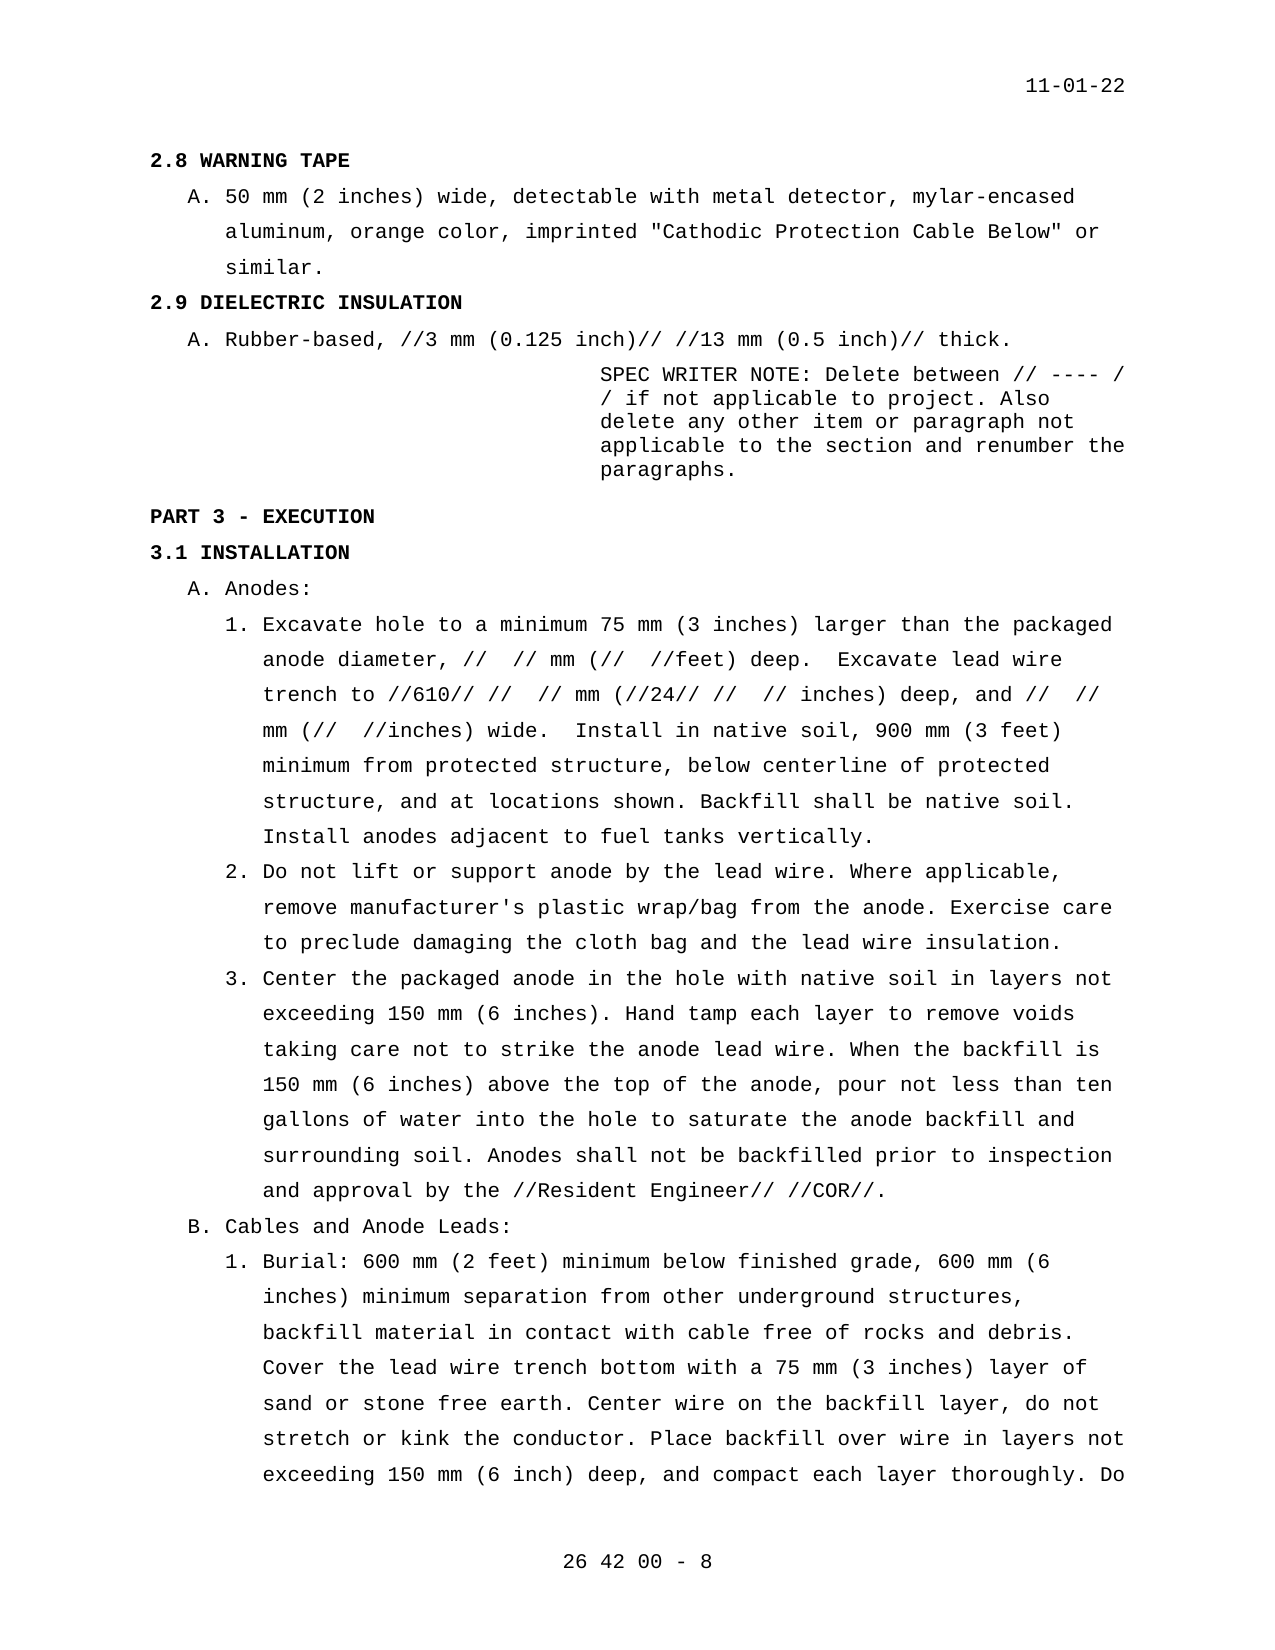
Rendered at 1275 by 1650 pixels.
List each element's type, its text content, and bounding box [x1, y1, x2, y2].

text SPEC WRITER NOTE: Delete between // ---- // if not applicable to project. Also delete any other item or paragraph not applicable to the section and renumber the paragraphs. [600, 364, 1125, 482]
text 2.8 WARNING TAPE [150, 150, 1125, 174]
text 3. Center the packaged anode in the hole with native soil in layers not exceeding 150 mm (6 inches). Hand tamp each layer to remove voids taking care not to strike the anode lead wire. When the backfill is 150 mm (6 inches) above the top of the anode, pour not less than ten gallons of water into the hole to saturate the anode backfill and surrounding soil. Anodes shall not be backfilled prior to inspection and approval by the //Resident Engineer// //COR//. [225, 968, 1125, 1204]
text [225, 1251, 1125, 1487]
text A. Anodes: [187, 578, 1125, 602]
text B. Cables and Anode Leads: [187, 1216, 1125, 1239]
text 1. Excavate hole to a minimum 75 mm (3 inches) larger than the packaged anode diameter, // // mm (// //feet) deep. Excavate lead wire trench to //610// // // mm (//24// // // inches) deep, and // // mm (// //inches) wide. Install in native soil, 900 mm (3 feet) minimum from protected structure, below centerline of protected structure, and at locations shown. Backfill shall be native soil. Install anodes adjacent to fuel tanks vertically. [225, 613, 1125, 850]
text 2.9 DIELECTRIC INSULATION [150, 292, 1125, 316]
text PART 3 - EXECUTION [150, 506, 1125, 529]
text A. 50 mm (2 inches) wide, detectable with metal detector, mylar-encased aluminum, orange color, imprinted "Cathodic Protection Cable Below" or similar. [187, 186, 1125, 281]
text A. Rubber-based, //3 mm (0.125 inch)// //13 mm (0.5 inch)// thick. [187, 328, 1125, 352]
text 3.1 INSTALLATION [150, 542, 1125, 566]
text 2. Do not lift or support anode by the lead wire. Where applicable, remove manufacturer's plastic wrap/bag from the anode. Exercise care to preclude damaging the cloth bag and the lead wire insulation. [225, 861, 1125, 956]
